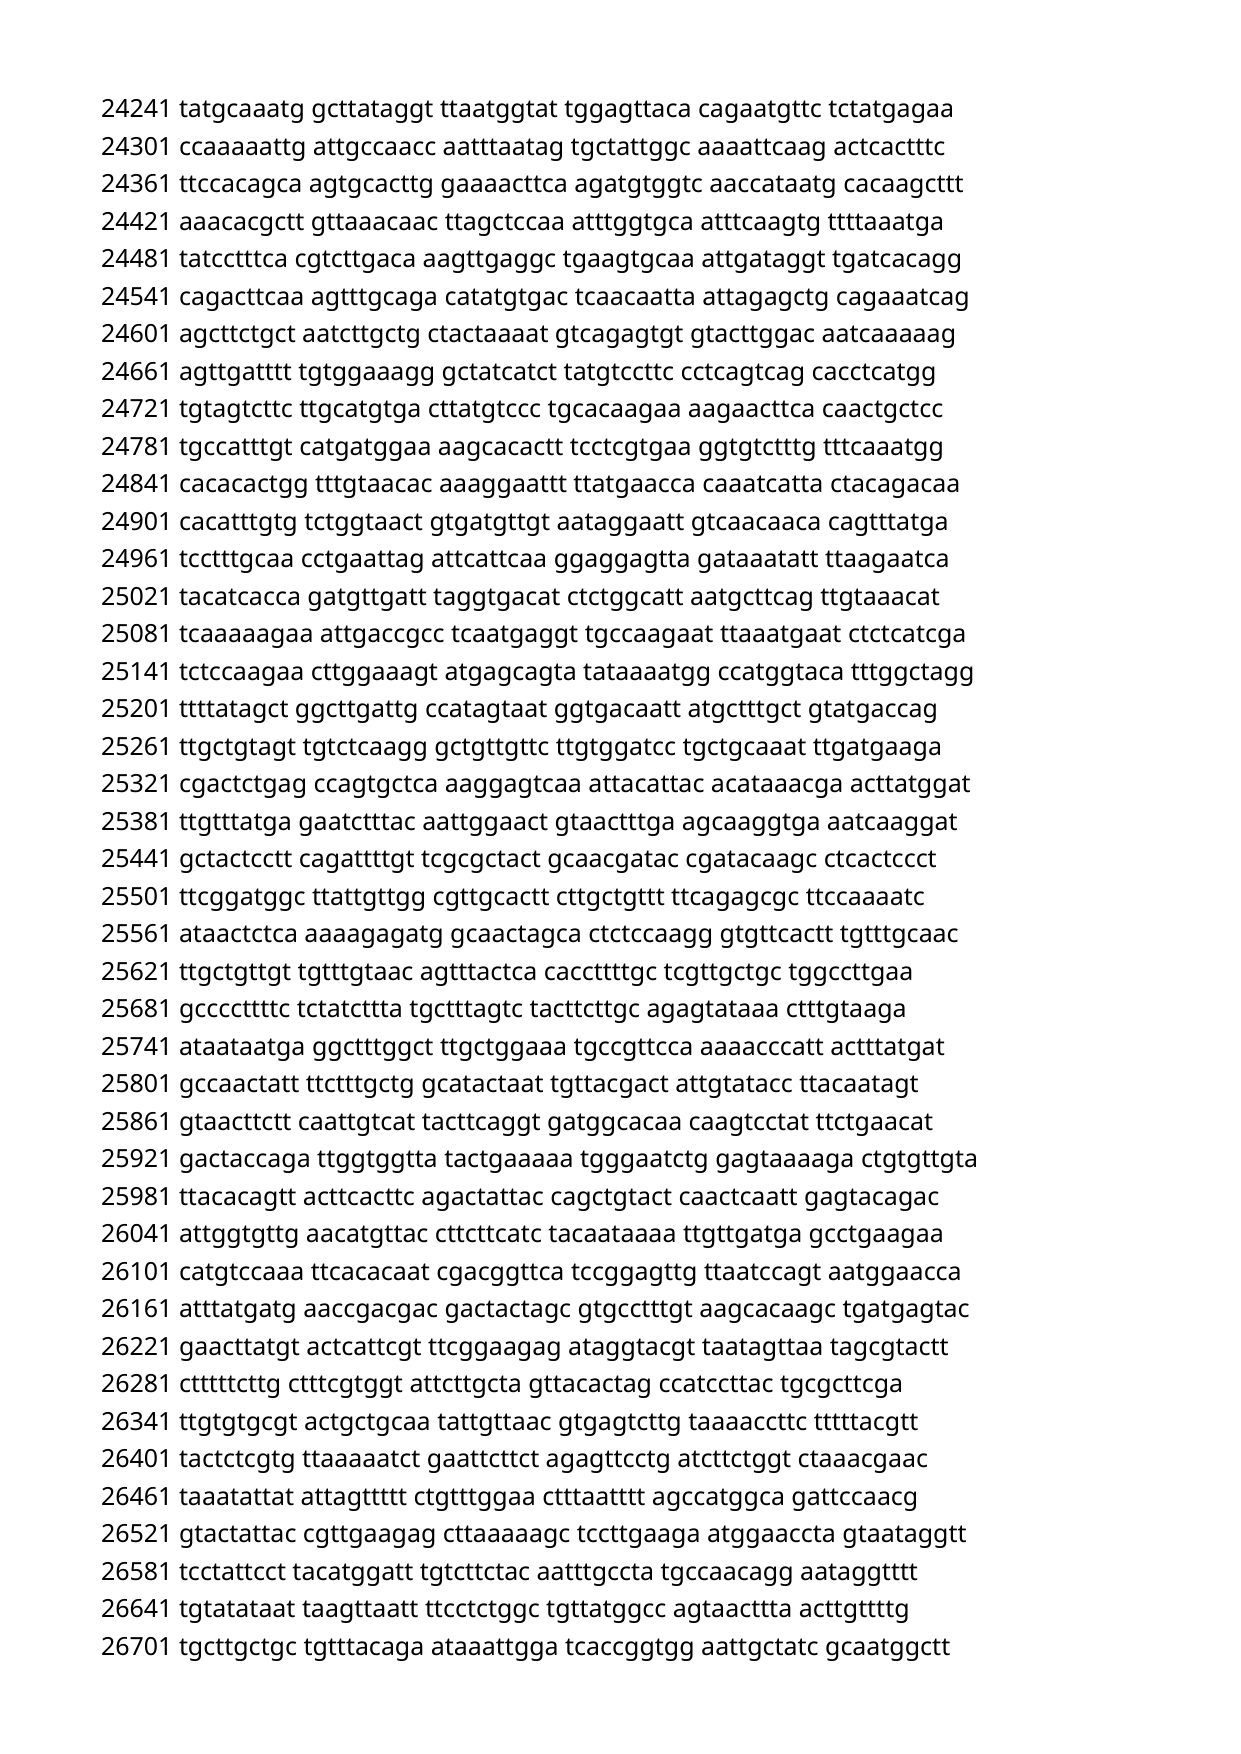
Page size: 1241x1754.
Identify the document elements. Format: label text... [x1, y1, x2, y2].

text 24481 tatcctttca cgtcttgaca aagttgaggc tgaagtgcaa attgataggt tgatcacagg [75, 239, 1165, 277]
text 25021 tacatcacca gatgttgatt taggtgacat ctctggcatt aatgcttcag ttgtaaacat [75, 577, 1165, 614]
text 26461 taaatattat attagttttt ctgtttggaa ctttaatttt agccatggca gattccaacg [75, 1477, 1165, 1514]
text 24421 aaacacgctt gttaaacaac ttagctccaa atttggtgca atttcaagtg ttttaaatga [75, 202, 1165, 239]
text 24901 cacatttgtg tctggtaact gtgatgttgt aataggaatt gtcaacaaca cagtttatga [75, 502, 1165, 539]
text 25801 gccaactatt ttctttgctg gcatactaat tgttacgact attgtatacc ttacaatagt [75, 1064, 1165, 1102]
text 24781 tgccatttgt catgatggaa aagcacactt tcctcgtgaa ggtgtctttg tttcaaatgg [75, 427, 1165, 464]
text 24541 cagacttcaa agtttgcaga catatgtgac tcaacaatta attagagctg cagaaatcag [75, 277, 1165, 314]
text 25381 ttgtttatga gaatctttac aattggaact gtaactttga agcaaggtga aatcaaggat [75, 802, 1165, 839]
text 25921 gactaccaga ttggtggtta tactgaaaaa tgggaatctg gagtaaaaga ctgtgttgta [75, 1139, 1165, 1177]
text 24241 tatgcaaatg gcttataggt ttaatggtat tggagttaca cagaatgttc tctatgagaa [75, 89, 1165, 127]
text 26521 gtactattac cgttgaagag cttaaaaagc tccttgaaga atggaaccta gtaataggtt [75, 1514, 1165, 1552]
text 24301 ccaaaaattg attgccaacc aatttaatag tgctattggc aaaattcaag actcactttc [75, 127, 1165, 164]
text 24961 tcctttgcaa cctgaattag attcattcaa ggaggagtta gataaatatt ttaagaatca [75, 539, 1165, 577]
text 25681 gccccttttc tctatcttta tgctttagtc tacttcttgc agagtataaa ctttgtaaga [75, 989, 1165, 1027]
text 26161 atttatgatg aaccgacgac gactactagc gtgcctttgt aagcacaagc tgatgagtac [75, 1289, 1165, 1327]
text 25561 ataactctca aaaagagatg gcaactagca ctctccaagg gtgttcactt tgtttgcaac [75, 914, 1165, 952]
text 25441 gctactcctt cagattttgt tcgcgctact gcaacgatac cgatacaagc ctcactccct [75, 839, 1165, 877]
text 25141 tctccaagaa cttggaaagt atgagcagta tataaaatgg ccatggtaca tttggctagg [75, 652, 1165, 689]
text 26101 catgtccaaa ttcacacaat cgacggttca tccggagttg ttaatccagt aatggaacca [75, 1252, 1165, 1289]
text 24601 agcttctgct aatcttgctg ctactaaaat gtcagagtgt gtacttggac aatcaaaaag [75, 314, 1165, 352]
text 26041 attggtgttg aacatgttac cttcttcatc tacaataaaa ttgttgatga gcctgaagaa [75, 1214, 1165, 1252]
text 24721 tgtagtcttc ttgcatgtga cttatgtccc tgcacaagaa aagaacttca caactgctcc [75, 389, 1165, 427]
text 25741 ataataatga ggctttggct ttgctggaaa tgccgttcca aaaacccatt actttatgat [75, 1027, 1165, 1064]
text 25981 ttacacagtt acttcacttc agactattac cagctgtact caactcaatt gagtacagac [75, 1177, 1165, 1214]
text 26701 tgcttgctgc tgtttacaga ataaattgga tcaccggtgg aattgctatc gcaatggctt [75, 1627, 1165, 1664]
text 26641 tgtatataat taagttaatt ttcctctggc tgttatggcc agtaacttta acttgttttg [75, 1589, 1165, 1627]
text 25621 ttgctgttgt tgtttgtaac agtttactca caccttttgc tcgttgctgc tggccttgaa [75, 952, 1165, 989]
text 25201 ttttatagct ggcttgattg ccatagtaat ggtgacaatt atgctttgct gtatgaccag [75, 689, 1165, 727]
text 26401 tactctcgtg ttaaaaatct gaattcttct agagttcctg atcttctggt ctaaacgaac [75, 1439, 1165, 1477]
text 24661 agttgatttt tgtggaaagg gctatcatct tatgtccttc cctcagtcag cacctcatgg [75, 352, 1165, 389]
text 24841 cacacactgg tttgtaacac aaaggaattt ttatgaacca caaatcatta ctacagacaa [75, 464, 1165, 502]
text 25261 ttgctgtagt tgtctcaagg gctgttgttc ttgtggatcc tgctgcaaat ttgatgaaga [75, 727, 1165, 764]
text 25081 tcaaaaagaa attgaccgcc tcaatgaggt tgccaagaat ttaaatgaat ctctcatcga [75, 614, 1165, 652]
text 25861 gtaacttctt caattgtcat tacttcaggt gatggcacaa caagtcctat ttctgaacat [75, 1102, 1165, 1139]
text 25321 cgactctgag ccagtgctca aaggagtcaa attacattac acataaacga acttatggat [75, 764, 1165, 802]
text 26221 gaacttatgt actcattcgt ttcggaagag ataggtacgt taatagttaa tagcgtactt [75, 1327, 1165, 1364]
text 26281 ctttttcttg ctttcgtggt attcttgcta gttacactag ccatccttac tgcgcttcga [75, 1364, 1165, 1402]
text 26341 ttgtgtgcgt actgctgcaa tattgttaac gtgagtcttg taaaaccttc tttttacgtt [75, 1402, 1165, 1439]
text 25501 ttcggatggc ttattgttgg cgttgcactt cttgctgttt ttcagagcgc ttccaaaatc [75, 877, 1165, 914]
text 26581 tcctattcct tacatggatt tgtcttctac aatttgccta tgccaacagg aataggtttt [75, 1552, 1165, 1589]
text 24361 ttccacagca agtgcacttg gaaaacttca agatgtggtc aaccataatg cacaagcttt [75, 164, 1165, 202]
